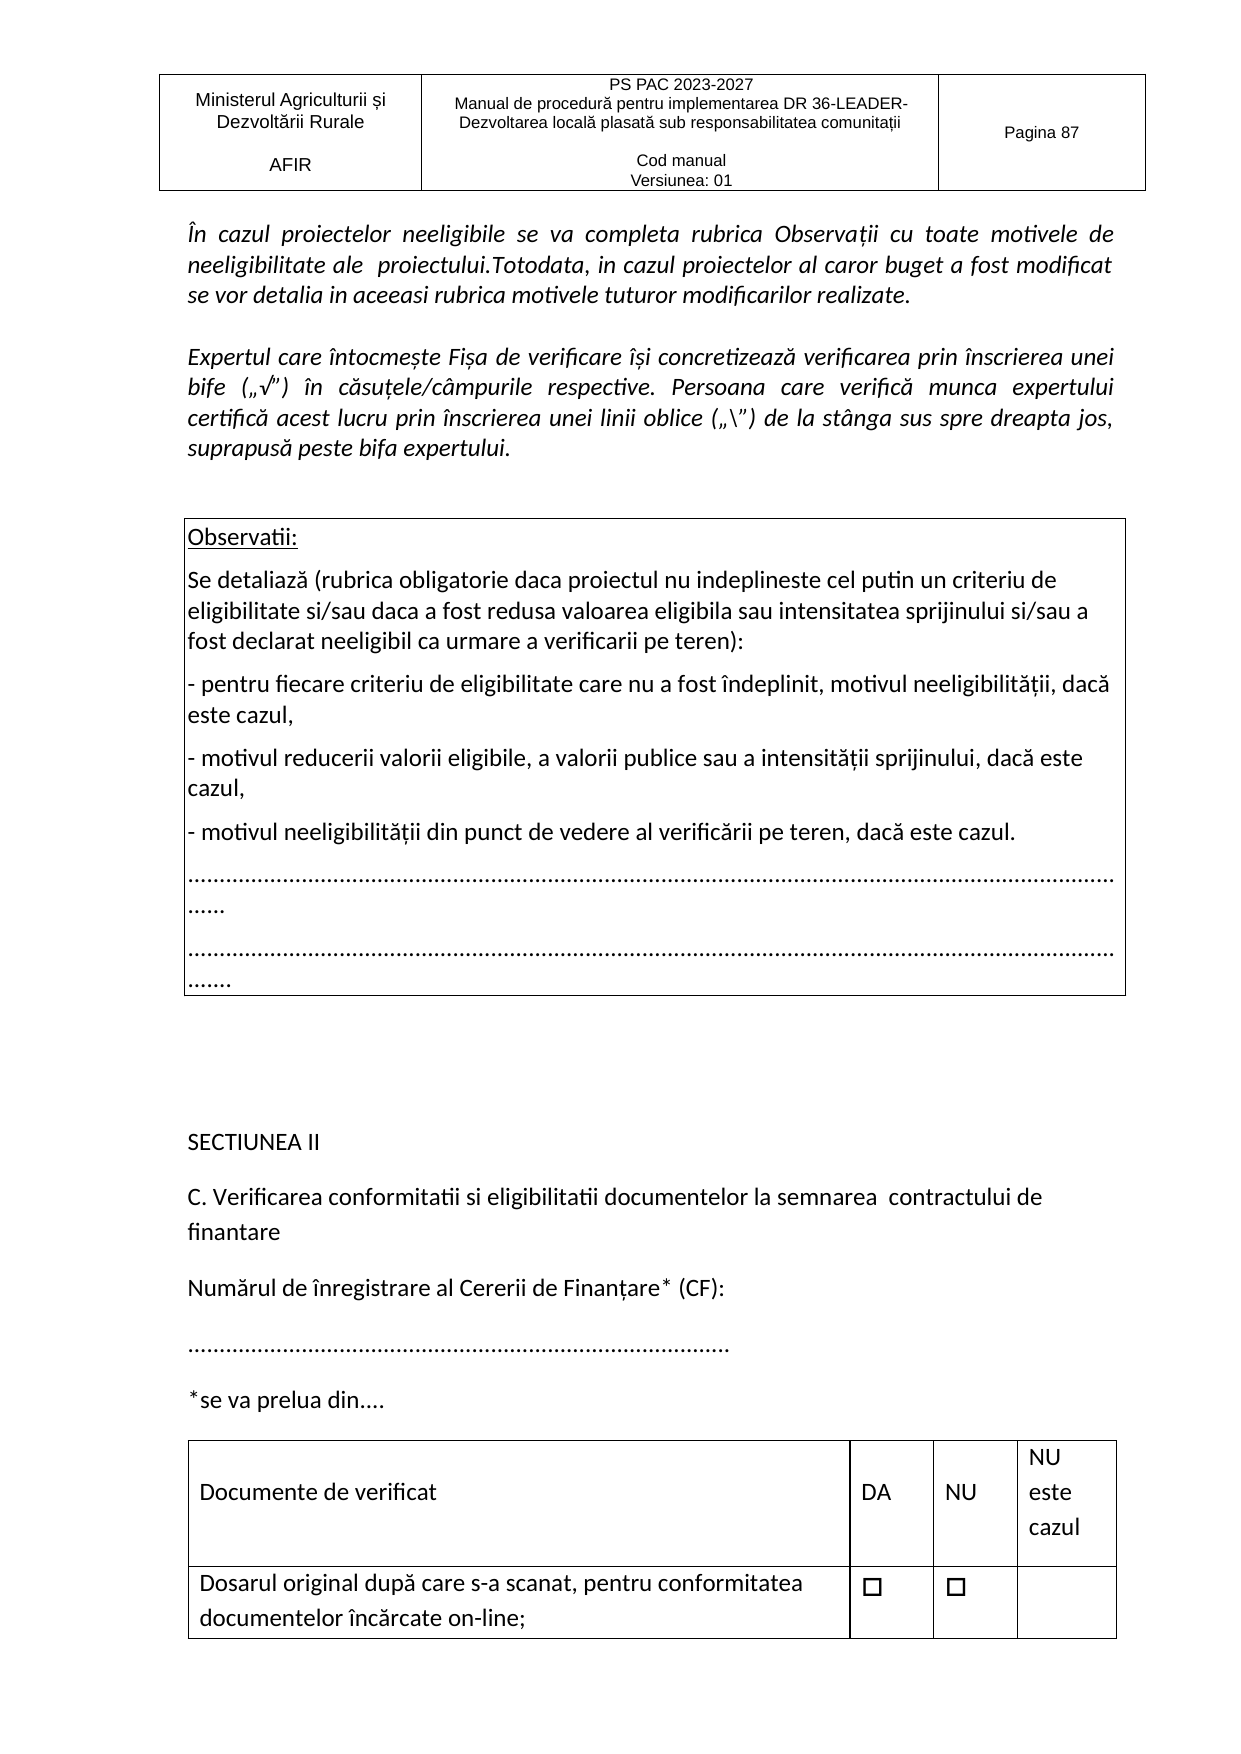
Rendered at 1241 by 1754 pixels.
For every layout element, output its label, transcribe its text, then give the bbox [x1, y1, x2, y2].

text - motivul neeligibilităţii din punct de vedere al verificării pe teren, dacă este cazul. [185, 812, 1125, 846]
table_header NU este cazul [1018, 1441, 1116, 1566]
table_header DA [851, 1441, 933, 1566]
text *se va prelua din.... [187, 1384, 1117, 1414]
text Se detaliază (rubrica obligatorie daca proiectul nu indeplineste cel putin un criteriu de eligibilitate si/sau daca a fost redusa valoarea eligibila sau intensitatea sprijinului si/sau a fost declarat neeligibil ca urmare a verificarii pe teren): [185, 561, 1125, 656]
text SECTIUNEA II [187, 1126, 1117, 1156]
text Expertul care întocmește Fișa de verificare îşi concretizează verificarea prin înscrierea unei bife („√”) în căsuțele/câmpurile respective. Persoana care verifică munca expertului certifică acest lucru prin înscrierea unei linii oblice („\”) de la stânga sus spre dreapta jos, suprapusă peste bifa expertului. [187, 341, 1117, 463]
text Observatii: [185, 519, 1125, 552]
text Numărul de înregistrare al Cererii de Finanţare* (CF): [187, 1272, 1117, 1303]
table_cell [1018, 1567, 1116, 1638]
table_cell [851, 1567, 933, 1638]
text ......................................................................................................................................................... [185, 856, 1125, 920]
text ...................................................................................... [187, 1328, 1117, 1359]
table_cell Dosarul original după care s-a scanat, pentru conformitatea documentelor încărcate on-line; [189, 1567, 849, 1638]
table_cell [934, 1567, 1017, 1638]
text - motivul reducerii valorii eligibile, a valorii publice sau a intensităţii sprijinului, dacă este cazul, [185, 739, 1125, 803]
table_header NU [934, 1441, 1017, 1566]
text C. Verificarea conformitatii si eligibilitatii documentelor la semnarea contractului de finantare [187, 1182, 1117, 1247]
text - pentru fiecare criteriu de eligibilitate care nu a fost îndeplinit, motivul neeligibilităţii, dacă este cazul, [185, 665, 1125, 729]
text .......................................................................................................................................................... [185, 929, 1125, 995]
text În cazul proiectelor neeligibile se va completa rubrica Observaţii cu toate motivele de neeligibilitate ale proiectului.Totodata, in cazul proiectelor al caror buget a fost modificat se vor detalia in aceeasi rubrica motivele tuturor modificarilor realizate. [187, 219, 1117, 310]
table_header Documente de verificat [189, 1441, 849, 1566]
